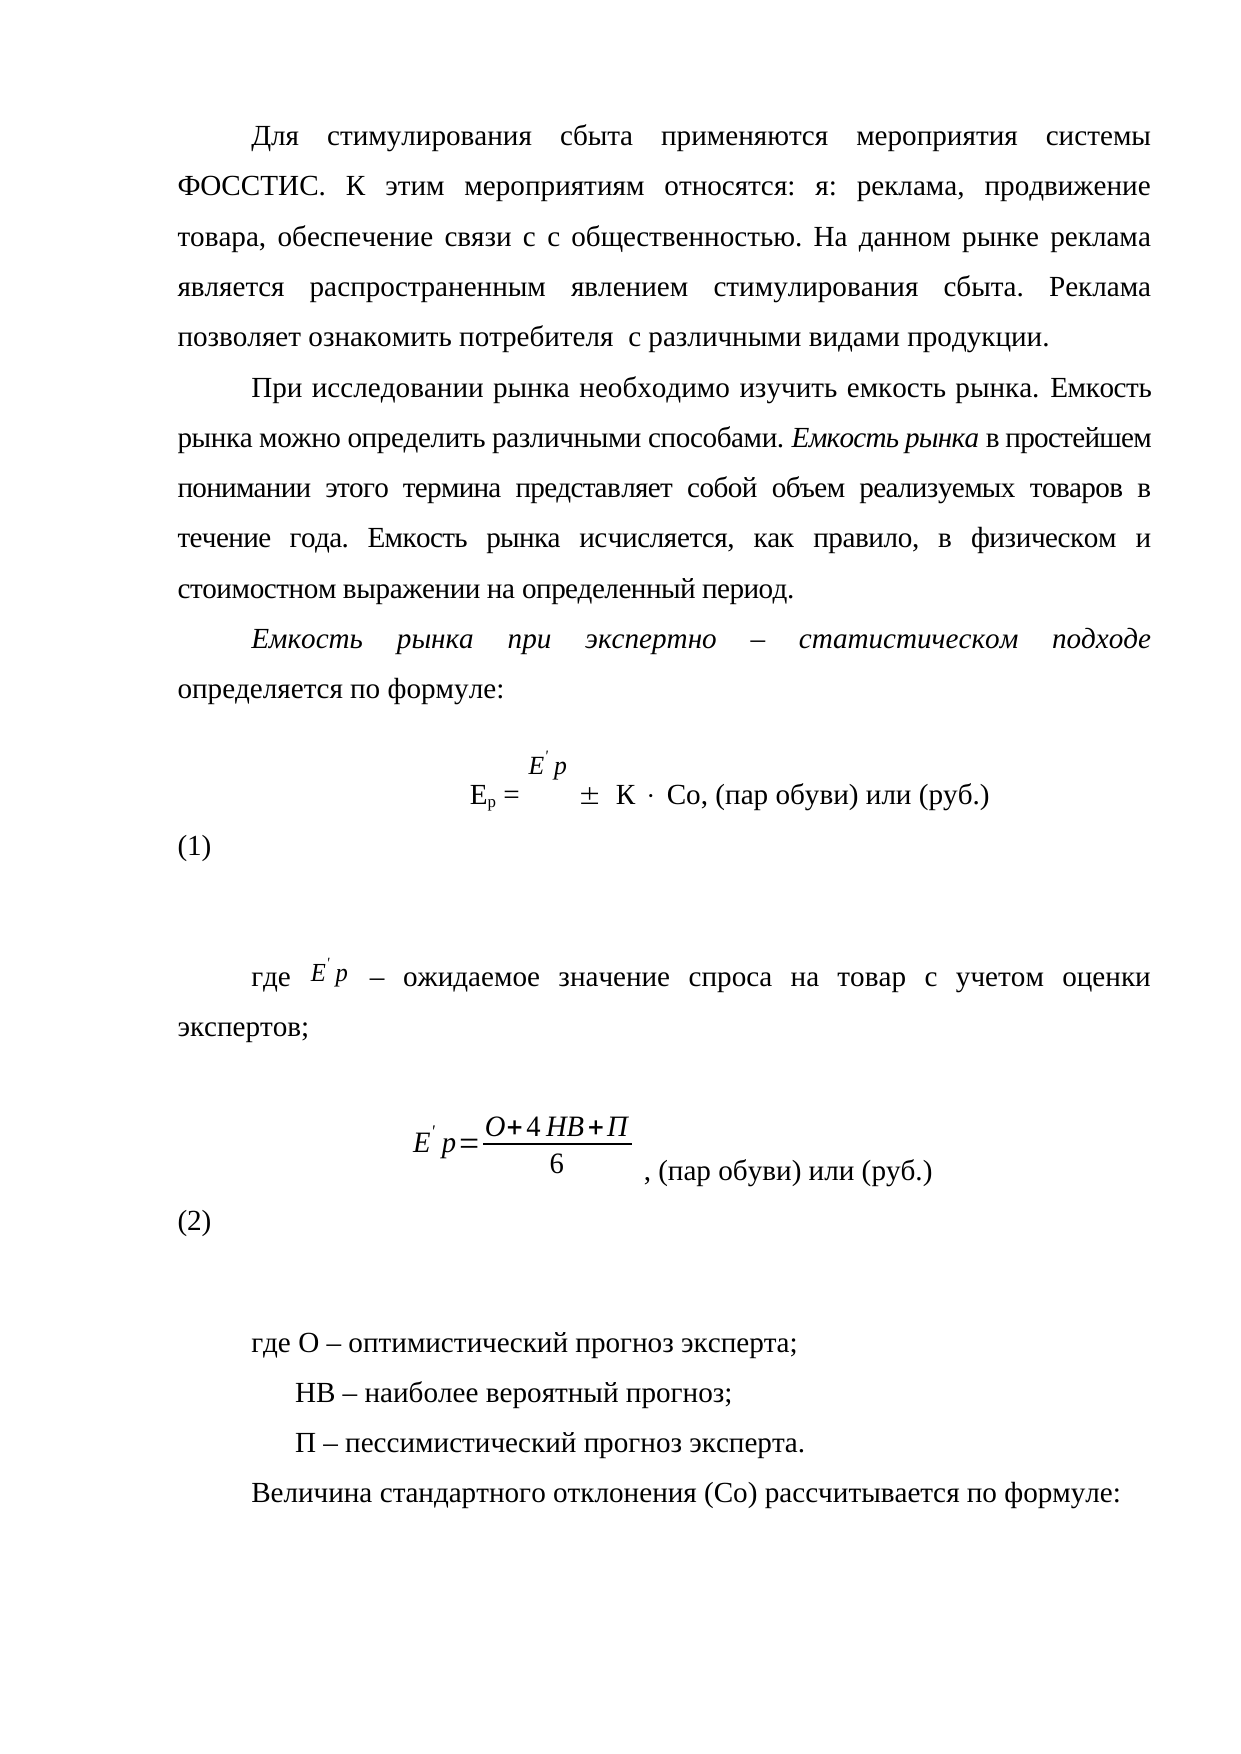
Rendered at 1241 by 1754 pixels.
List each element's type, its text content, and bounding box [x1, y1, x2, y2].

text Ер = К Со, (пар обуви) или (руб.) (1) [177, 747, 1181, 861]
text , (пар обуви) или (руб.) (2) [177, 1110, 1181, 1237]
text П – пессимистический прогноз эксперта. [177, 1425, 1152, 1459]
text где О – оптимистический прогноз эксперта; [177, 1325, 1152, 1358]
text Емкость рынка при экспертно – статистическом подходе определяется по формуле: [177, 621, 1152, 705]
text Для стимулирования сбыта применяются мероприятия системы ФОССТИС. К этим мероприятиям относятся: я: реклама, продвижение товара, обеспечение связи с с общественностью. На данном рынке реклама является распространенным явлением стимулирования сбыта. Реклама позволяет ознакомить потребителя с различными видами продукции. [177, 118, 1152, 353]
text где – ожидаемое значение спроса на товар с учетом оценки экспертов; [177, 953, 1152, 1043]
text Величина стандартного отклонения (Со) рассчитывается по формуле: [177, 1476, 1152, 1509]
text НВ – наиболее вероятный прогноз; [177, 1375, 1152, 1408]
text При исследовании рынка необходимо изучить емкость рынка. Емкость рынка можно определить различными способами. Емкость рынка в простейшем понимании этого термина представляет собой объем реализуемых товаров в течение года. Емкость рынка исчисляется, как правило, в физическом и стоимостном выражении на определенный период. [177, 370, 1152, 604]
